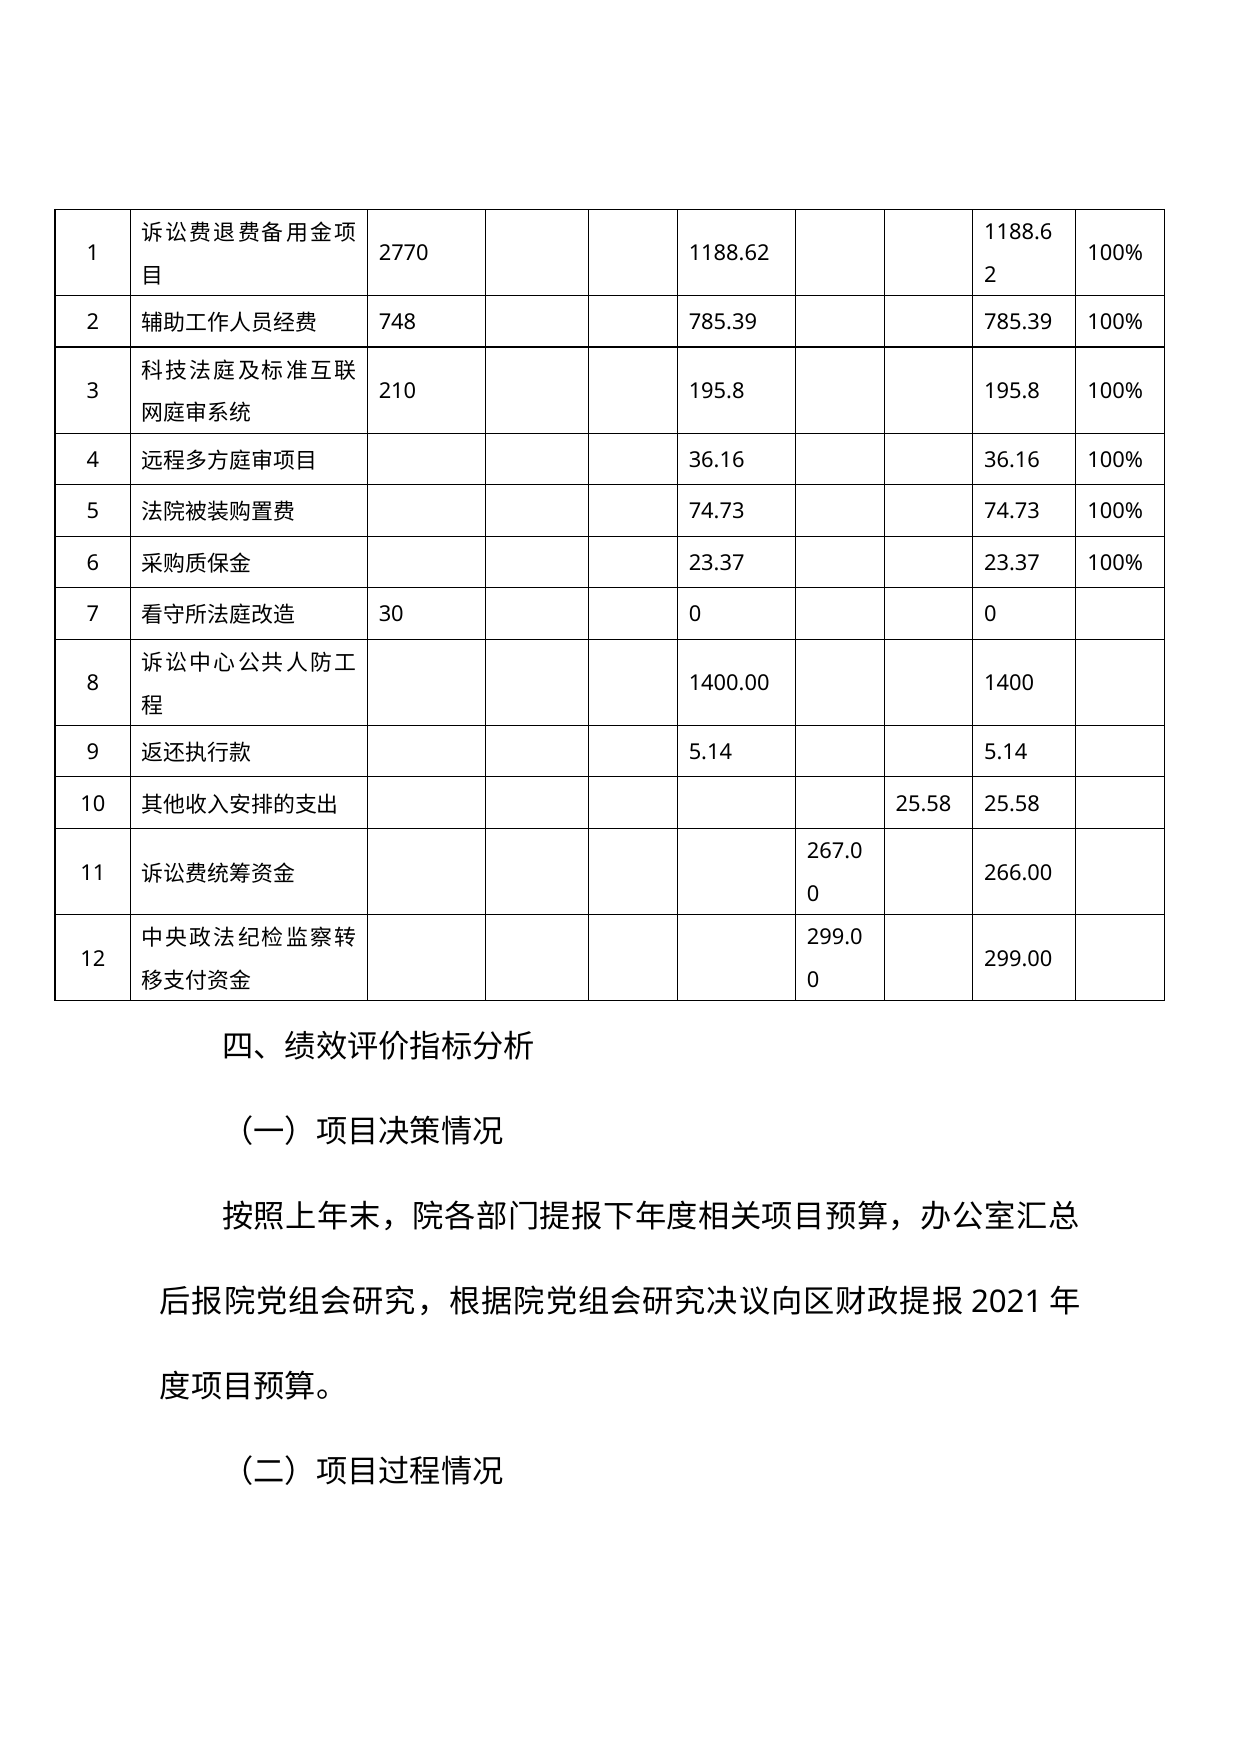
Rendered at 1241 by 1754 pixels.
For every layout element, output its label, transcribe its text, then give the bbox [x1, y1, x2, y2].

table_cell 其他收入安排的支出 [131, 777, 367, 828]
table_cell [368, 777, 485, 828]
table_cell [796, 537, 884, 587]
table_cell [796, 726, 884, 776]
table_cell [486, 296, 588, 346]
table_cell 74.73 [973, 485, 1075, 536]
table_cell 100% [1076, 485, 1164, 536]
table_cell 1188.62 [678, 210, 795, 295]
table_cell [486, 210, 588, 295]
table_cell [589, 434, 677, 484]
table_cell [486, 829, 588, 914]
table_cell 诉讼费统筹资金 [131, 829, 367, 914]
table_cell [589, 640, 677, 725]
text 四、绩效评价指标分析 [159, 1001, 1081, 1086]
table_cell 11 [56, 829, 130, 914]
table_cell [885, 588, 972, 639]
table_cell [486, 348, 588, 432]
table_cell [486, 915, 588, 1000]
table_cell 12 [56, 915, 130, 1000]
table_cell [1076, 726, 1164, 776]
table_cell 267.00 [796, 829, 884, 914]
table_cell [885, 348, 972, 432]
table_cell 辅助工作人员经费 [131, 296, 367, 346]
table_cell 看守所法庭改造 [131, 588, 367, 639]
table_cell [885, 485, 972, 536]
table_cell 210 [368, 348, 485, 432]
table_cell [796, 485, 884, 536]
table_cell 195.8 [678, 348, 795, 432]
table_cell 100% [1076, 537, 1164, 587]
table_cell 10 [56, 777, 130, 828]
table_cell [486, 640, 588, 725]
table_cell 299.00 [796, 915, 884, 1000]
table_cell 1400.00 [678, 640, 795, 725]
table_cell [1076, 915, 1164, 1000]
table_cell [589, 588, 677, 639]
table_cell 5 [56, 485, 130, 536]
table_cell [589, 485, 677, 536]
table_cell [368, 829, 485, 914]
table_cell [589, 726, 677, 776]
table_cell 7 [56, 588, 130, 639]
table_cell 36.16 [973, 434, 1075, 484]
text （一）项目决策情况 [159, 1086, 1081, 1171]
table_cell 36.16 [678, 434, 795, 484]
table_cell [368, 434, 485, 484]
table_cell [885, 537, 972, 587]
table_cell 30 [368, 588, 485, 639]
table_cell [368, 726, 485, 776]
table_cell [678, 829, 795, 914]
table_cell 100% [1076, 296, 1164, 346]
table_cell [368, 915, 485, 1000]
table_cell [796, 588, 884, 639]
table_cell [1076, 829, 1164, 914]
table_cell 诉讼费退费备用金项目 [131, 210, 367, 295]
table_cell 5.14 [678, 726, 795, 776]
table_cell [486, 485, 588, 536]
table_cell 9 [56, 726, 130, 776]
table_cell 23.37 [678, 537, 795, 587]
table_cell 25.58 [973, 777, 1075, 828]
table_cell [486, 434, 588, 484]
table_cell [678, 915, 795, 1000]
table_cell 返还执行款 [131, 726, 367, 776]
table_cell 1188.62 [973, 210, 1075, 295]
table_cell 5.14 [973, 726, 1075, 776]
table_cell [589, 210, 677, 295]
table_cell [796, 348, 884, 432]
table_cell 3 [56, 348, 130, 432]
table_cell 0 [678, 588, 795, 639]
table_cell 科技法庭及标准互联网庭审系统 [131, 348, 367, 432]
table_cell [589, 537, 677, 587]
table_cell [589, 296, 677, 346]
table_cell 4 [56, 434, 130, 484]
table_cell [885, 210, 972, 295]
table_cell [486, 537, 588, 587]
table_cell [368, 485, 485, 536]
table_cell [589, 915, 677, 1000]
table_cell 6 [56, 537, 130, 587]
table_cell 2770 [368, 210, 485, 295]
table_cell 诉讼中心公共人防工程 [131, 640, 367, 725]
table_cell [885, 726, 972, 776]
table_cell [885, 434, 972, 484]
table_cell 8 [56, 640, 130, 725]
table_cell 中央政法纪检监察转移支付资金 [131, 915, 367, 1000]
table_cell [589, 348, 677, 432]
table_cell [885, 915, 972, 1000]
table_cell [486, 588, 588, 639]
table_cell 195.8 [973, 348, 1075, 432]
table_cell [368, 640, 485, 725]
table_cell [1076, 588, 1164, 639]
table_cell 25.58 [885, 777, 972, 828]
table_cell [796, 640, 884, 725]
table_cell [885, 296, 972, 346]
table_cell [796, 210, 884, 295]
text （二）项目过程情况 [159, 1426, 1081, 1511]
table_cell [486, 777, 588, 828]
table_cell 74.73 [678, 485, 795, 536]
table_cell 785.39 [678, 296, 795, 346]
table_cell [796, 296, 884, 346]
table_cell [486, 726, 588, 776]
table_cell 748 [368, 296, 485, 346]
table_cell 远程多方庭审项目 [131, 434, 367, 484]
table_cell [589, 777, 677, 828]
table_cell [796, 434, 884, 484]
table_cell [1076, 777, 1164, 828]
table_cell 299.00 [973, 915, 1075, 1000]
table_cell 23.37 [973, 537, 1075, 587]
table_cell 0 [973, 588, 1075, 639]
table_cell 785.39 [973, 296, 1075, 346]
table_cell 1 [56, 210, 130, 295]
table_cell 100% [1076, 434, 1164, 484]
table_cell 法院被装购置费 [131, 485, 367, 536]
table_cell 266.00 [973, 829, 1075, 914]
table_cell [796, 777, 884, 828]
table_cell [885, 640, 972, 725]
table_cell [885, 829, 972, 914]
table_cell [1076, 640, 1164, 725]
table_cell 100% [1076, 210, 1164, 295]
text 按照上年末，院各部门提报下年度相关项目预算，办公室汇总后报院党组会研究，根据院党组会研究决议向区财政提报2021年度项目预算。 [159, 1171, 1081, 1426]
table_cell 2 [56, 296, 130, 346]
table_cell 100% [1076, 348, 1164, 432]
table_cell [678, 777, 795, 828]
table_cell [368, 537, 485, 587]
table_cell 采购质保金 [131, 537, 367, 587]
table_cell 1400 [973, 640, 1075, 725]
table_cell [589, 829, 677, 914]
